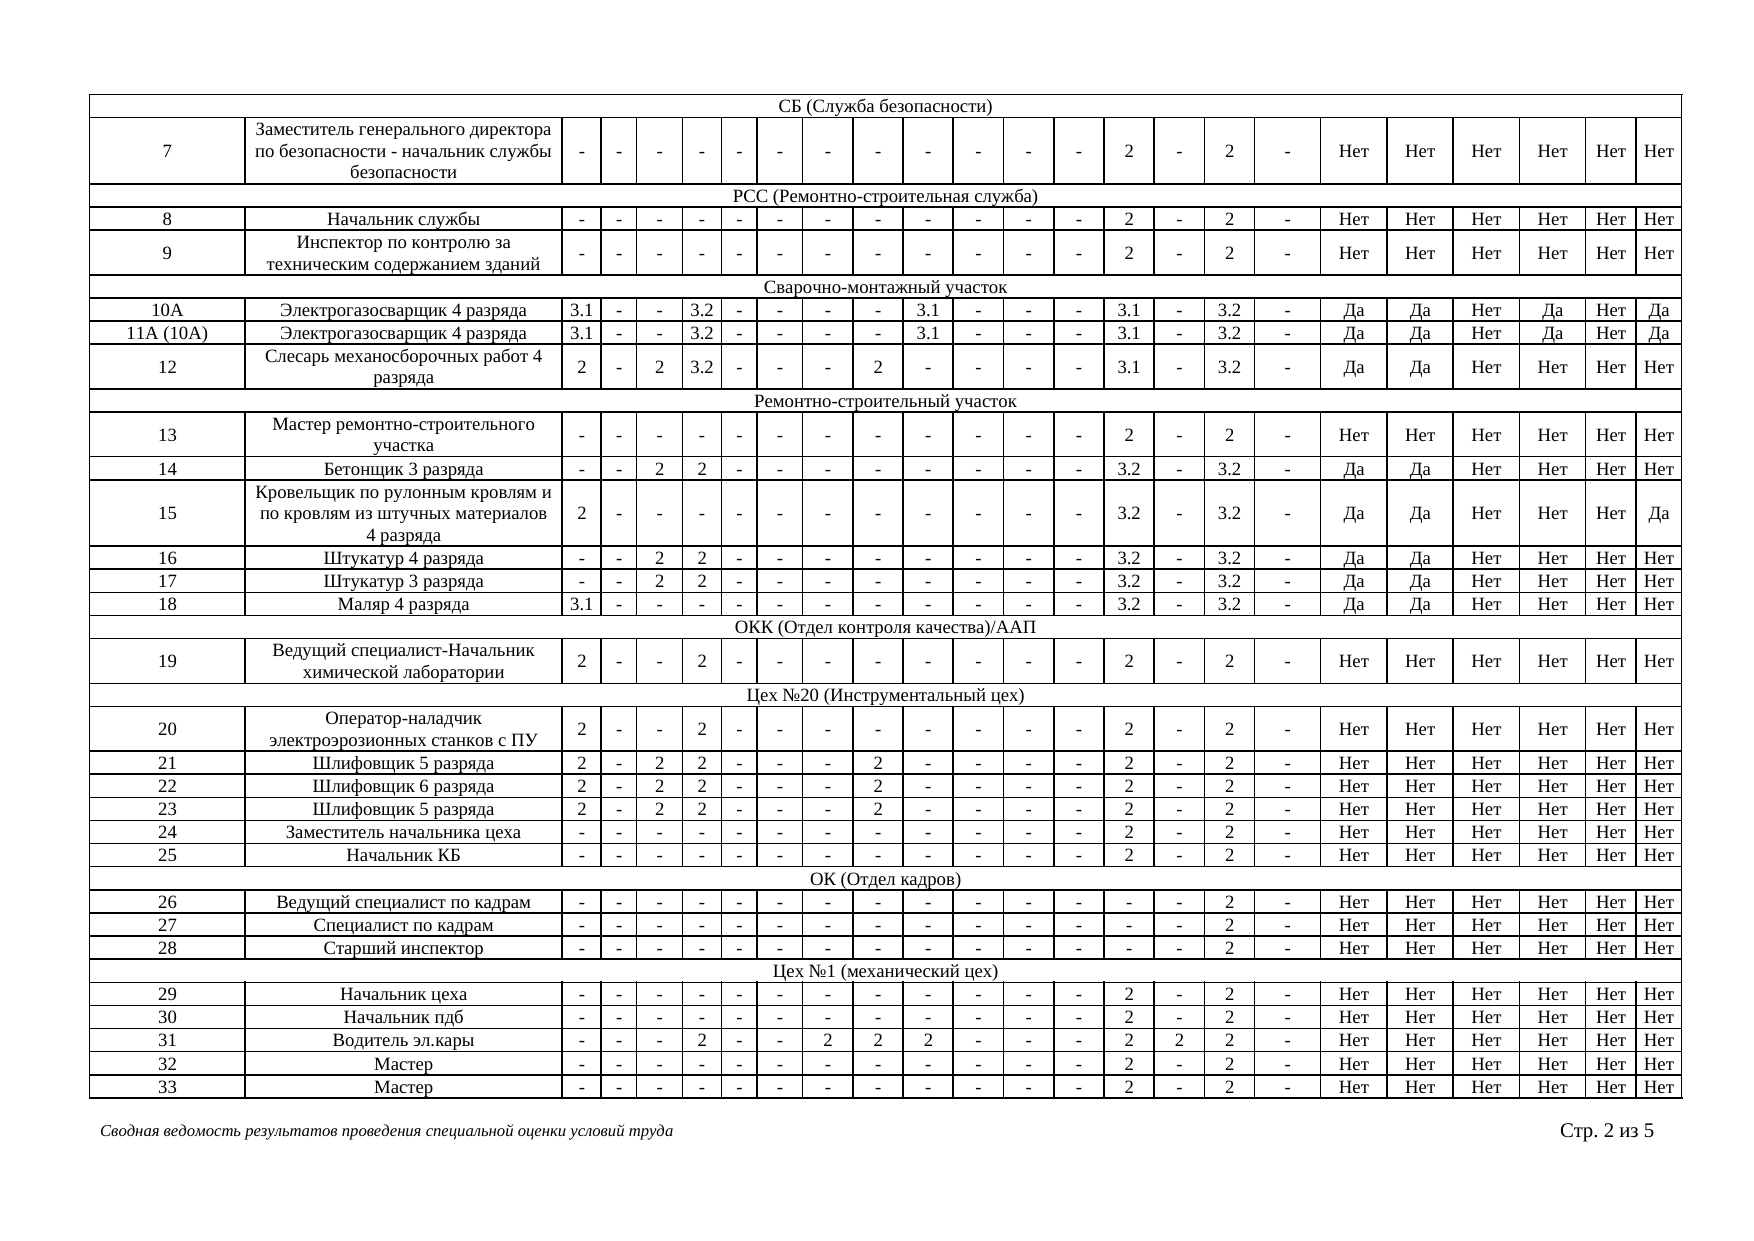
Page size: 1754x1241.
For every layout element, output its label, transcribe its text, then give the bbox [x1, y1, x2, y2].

table_cell - [1155, 821, 1204, 843]
table_cell - [683, 208, 721, 229]
table_cell 2 [683, 457, 721, 479]
table_cell Нет [1586, 593, 1635, 614]
table_cell 12 [90, 345, 244, 388]
table_cell 2 [1105, 821, 1153, 843]
table_cell - [1105, 891, 1153, 912]
table_cell - [1255, 983, 1320, 1004]
table_cell - [904, 1052, 952, 1074]
table_cell - [854, 1052, 902, 1074]
table_cell Нет [1586, 1029, 1635, 1051]
table_cell 2 [637, 798, 682, 819]
table_cell Нет [1388, 752, 1452, 773]
table_cell 2 [1205, 639, 1254, 682]
table_cell - [854, 891, 902, 912]
table_cell Да [1388, 547, 1452, 568]
table_cell Шлифовщик 6 разряда [246, 775, 561, 796]
table_cell - [1004, 752, 1053, 773]
table_cell - [803, 345, 852, 388]
table_cell Нет [1454, 322, 1519, 343]
table_cell - [758, 457, 802, 479]
table_cell Нет [1520, 208, 1585, 229]
table_cell - [854, 547, 902, 568]
table_cell Нет [1388, 208, 1452, 229]
table_cell - [1004, 937, 1053, 958]
table_cell 2 [1105, 208, 1153, 229]
table_cell Нет [1637, 570, 1681, 591]
table_cell Нет [1321, 752, 1386, 773]
table_cell - [1155, 481, 1204, 545]
table_cell - [803, 891, 852, 912]
table_cell 3.2 [1105, 570, 1153, 591]
table_cell - [1155, 914, 1204, 935]
table_cell 3.1 [563, 322, 600, 343]
table_cell 10А [90, 299, 244, 320]
table_cell - [1055, 821, 1103, 843]
table_cell - [1155, 457, 1204, 479]
table_cell - [758, 1006, 802, 1028]
table_cell - [758, 983, 802, 1004]
table_cell - [683, 413, 721, 456]
table_cell Нет [1637, 983, 1681, 1004]
table_cell 2 [683, 707, 721, 750]
table_cell Нет [1520, 593, 1585, 614]
table_cell - [602, 639, 636, 682]
table_cell - [758, 844, 802, 866]
table_cell 2 [1105, 231, 1153, 274]
table_cell Начальник КБ [246, 844, 561, 866]
table_cell Заместитель генерального директора по безопасности - начальник службы безопасности [246, 118, 561, 183]
table_cell Нет [1454, 345, 1519, 388]
table_cell - [1004, 570, 1053, 591]
table_cell - [563, 937, 600, 958]
table_cell Специалист по кадрам [246, 914, 561, 935]
table_cell Оператор-наладчик электроэрозионных станков с ПУ [246, 707, 561, 750]
table_cell Нет [1637, 707, 1681, 750]
table_cell - [722, 322, 756, 343]
table_cell 2 [683, 570, 721, 591]
table_cell - [602, 983, 636, 1004]
table_cell Нет [1520, 1029, 1585, 1051]
table_cell 2 [563, 775, 600, 796]
table_cell 11А (10А) [90, 322, 244, 343]
table_cell 15 [90, 481, 244, 545]
table_cell 3.1 [1105, 345, 1153, 388]
table_cell - [1055, 208, 1103, 229]
table_cell 2 [1205, 1006, 1254, 1028]
table_cell Нет [1586, 570, 1635, 591]
table_cell 2 [854, 798, 902, 819]
table_cell - [758, 914, 802, 935]
table_cell - [758, 231, 802, 274]
table_cell Водитель эл.кары [246, 1029, 561, 1051]
table_cell - [854, 983, 902, 1004]
table_cell 3.2 [1105, 593, 1153, 614]
table_cell - [1004, 231, 1053, 274]
table_cell Нет [1586, 1076, 1635, 1097]
table_cell 2 [904, 1029, 952, 1051]
table_cell Электрогазосварщик 4 разряда [246, 322, 561, 343]
table_cell - [602, 481, 636, 545]
table_cell Нет [1454, 118, 1519, 183]
table_cell 2 [1205, 891, 1254, 912]
table_cell - [1004, 707, 1053, 750]
table_cell - [803, 707, 852, 750]
table_cell 2 [854, 345, 902, 388]
table_cell - [1255, 639, 1320, 682]
table_cell Нет [1388, 707, 1452, 750]
table_cell Нет [1586, 707, 1635, 750]
table_cell - [758, 707, 802, 750]
table_cell Нет [1321, 639, 1386, 682]
table_cell Да [1321, 481, 1386, 545]
table_cell Нет [1637, 208, 1681, 229]
table_cell Начальник пдб [246, 1006, 561, 1028]
table_cell Нет [1388, 1006, 1452, 1028]
table_cell 9 [90, 231, 244, 274]
table_cell - [854, 118, 902, 183]
table_cell Нет [1520, 798, 1585, 819]
table_cell 3.2 [1205, 547, 1254, 568]
table_cell 2 [1205, 208, 1254, 229]
table_cell Нет [1586, 639, 1635, 682]
table_cell Нет [1321, 1076, 1386, 1097]
table_cell - [854, 413, 902, 456]
table_cell - [1255, 798, 1320, 819]
table_cell 2 [1105, 1006, 1153, 1028]
table_cell - [1155, 1006, 1204, 1028]
table_cell - [854, 914, 902, 935]
table_cell 31 [90, 1029, 244, 1051]
table_cell Нет [1454, 1029, 1519, 1051]
table_cell 2 [637, 752, 682, 773]
table_cell Нет [1520, 345, 1585, 388]
table_cell - [1155, 639, 1204, 682]
table_cell РСС (Ремонтно-строительная служба) [90, 185, 1681, 206]
table_cell - [1255, 1076, 1320, 1097]
table_cell Начальник цеха [246, 983, 561, 1004]
table_cell - [1004, 639, 1053, 682]
table_cell 2 [563, 345, 600, 388]
table_cell - [954, 752, 1003, 773]
table_cell Нет [1586, 345, 1635, 388]
table_cell - [1155, 844, 1204, 866]
table_cell - [854, 1006, 902, 1028]
table_cell СБ (Служба безопасности) [90, 95, 1681, 117]
table_cell Нет [1637, 798, 1681, 819]
table_cell - [683, 231, 721, 274]
table_cell - [602, 1076, 636, 1097]
table_cell 28 [90, 937, 244, 958]
table_cell - [722, 481, 756, 545]
table_cell Нет [1637, 844, 1681, 866]
table_cell - [1255, 481, 1320, 545]
table_cell - [1155, 1076, 1204, 1097]
table_cell Нет [1520, 1052, 1585, 1074]
table_cell Нет [1454, 891, 1519, 912]
table_cell - [722, 798, 756, 819]
table_cell - [1255, 707, 1320, 750]
table_cell - [722, 208, 756, 229]
table_cell - [1155, 891, 1204, 912]
table_cell - [1004, 547, 1053, 568]
table_cell Нет [1388, 798, 1452, 819]
table_cell - [683, 937, 721, 958]
table_cell Нет [1454, 844, 1519, 866]
table_cell - [722, 118, 756, 183]
table_cell - [1055, 844, 1103, 866]
table_cell - [1255, 457, 1320, 479]
table_cell 2 [683, 547, 721, 568]
table_cell Нет [1454, 1052, 1519, 1074]
table_cell - [1155, 983, 1204, 1004]
table_cell - [637, 1029, 682, 1051]
table_cell - [563, 891, 600, 912]
table_cell - [1055, 707, 1103, 750]
table_cell - [602, 322, 636, 343]
table_cell - [803, 570, 852, 591]
table_cell Нет [1321, 983, 1386, 1004]
table_cell Нет [1454, 457, 1519, 479]
table_cell - [1004, 299, 1053, 320]
table_cell 3.2 [1205, 593, 1254, 614]
table_cell - [683, 1006, 721, 1028]
table_cell - [637, 231, 682, 274]
table_cell 2 [1205, 821, 1254, 843]
table_cell 2 [1205, 1076, 1254, 1097]
table_cell - [954, 639, 1003, 682]
table_cell Да [1388, 345, 1452, 388]
table_cell Нет [1637, 231, 1681, 274]
table_cell Нет [1321, 798, 1386, 819]
table_cell - [1155, 775, 1204, 796]
table_cell - [954, 891, 1003, 912]
table_cell - [904, 1006, 952, 1028]
table_cell Нет [1388, 891, 1452, 912]
table_cell Нет [1520, 775, 1585, 796]
table_cell Нет [1321, 118, 1386, 183]
table_cell - [1155, 231, 1204, 274]
table_cell 13 [90, 413, 244, 456]
table_cell 3.2 [683, 322, 721, 343]
table_cell 2 [1105, 118, 1153, 183]
table_cell - [803, 639, 852, 682]
table_cell Нет [1454, 413, 1519, 456]
table_cell - [722, 1076, 756, 1097]
table_cell Да [1388, 593, 1452, 614]
table_cell 2 [1105, 798, 1153, 819]
table_cell - [637, 593, 682, 614]
table_cell - [602, 547, 636, 568]
table_cell Цех №20 (Инструментальный цех) [90, 684, 1681, 706]
table_cell Нет [1388, 775, 1452, 796]
table_cell 2 [1105, 707, 1153, 750]
table_cell - [1255, 593, 1320, 614]
table_cell Нет [1586, 752, 1635, 773]
table_cell Кровельщик по рулонным кровлям и по кровлям из штучных материалов 4 разряда [246, 481, 561, 545]
table_cell Нет [1586, 1052, 1635, 1074]
table_cell - [954, 547, 1003, 568]
table_cell Нет [1520, 914, 1585, 935]
table_cell - [563, 457, 600, 479]
table_cell - [954, 775, 1003, 796]
table_cell Нет [1520, 891, 1585, 912]
table_cell Инспектор по контролю за техническим содержанием зданий [246, 231, 561, 274]
table_cell - [1055, 1052, 1103, 1074]
table_cell Да [1520, 299, 1585, 320]
table_cell - [803, 1052, 852, 1074]
table_cell Нет [1586, 547, 1635, 568]
table_cell - [637, 844, 682, 866]
table_cell Мастер ремонтно-строительного участка [246, 413, 561, 456]
table_cell 2 [563, 707, 600, 750]
table_cell - [758, 752, 802, 773]
table_cell - [854, 299, 902, 320]
table_cell - [954, 1006, 1003, 1028]
table_cell - [854, 322, 902, 343]
table_cell Нет [1388, 844, 1452, 866]
table_cell - [683, 118, 721, 183]
table_cell Нет [1637, 775, 1681, 796]
table_cell 2 [1205, 775, 1254, 796]
table_cell - [1055, 322, 1103, 343]
table_cell 2 [563, 481, 600, 545]
table_cell - [722, 1029, 756, 1051]
table_cell 2 [1105, 775, 1153, 796]
table_cell - [803, 914, 852, 935]
table_cell - [602, 457, 636, 479]
table_cell Да [1637, 481, 1681, 545]
table_cell Нет [1388, 1052, 1452, 1074]
table_cell - [602, 821, 636, 843]
table_cell 3.2 [1105, 547, 1153, 568]
table_cell 32 [90, 1052, 244, 1074]
table_cell - [1055, 1076, 1103, 1097]
table_cell 7 [90, 118, 244, 183]
table_cell - [904, 1076, 952, 1097]
table_cell - [904, 914, 952, 935]
table_cell Нет [1586, 775, 1635, 796]
table_cell - [1255, 1029, 1320, 1051]
table_cell - [1004, 208, 1053, 229]
table_cell - [722, 891, 756, 912]
table_cell - [1004, 322, 1053, 343]
table_cell - [758, 1029, 802, 1051]
table_cell - [722, 775, 756, 796]
table_cell Нет [1586, 299, 1635, 320]
table_cell - [904, 457, 952, 479]
table_cell 2 [1205, 983, 1254, 1004]
table_cell Ведущий специалист по кадрам [246, 891, 561, 912]
table_cell - [954, 322, 1003, 343]
table_cell 3.2 [1205, 481, 1254, 545]
table_cell - [1155, 707, 1204, 750]
table_cell 30 [90, 1006, 244, 1028]
table_cell - [803, 118, 852, 183]
table_cell Нет [1321, 707, 1386, 750]
table_cell 3.1 [904, 322, 952, 343]
table_cell - [758, 299, 802, 320]
table_cell - [1055, 1029, 1103, 1051]
table_cell 2 [1105, 983, 1153, 1004]
table_cell Нет [1321, 937, 1386, 958]
table_cell - [954, 593, 1003, 614]
table_cell Нет [1520, 118, 1585, 183]
table_cell - [1255, 1052, 1320, 1074]
table_cell 3.2 [1205, 322, 1254, 343]
table_cell - [904, 844, 952, 866]
table_cell - [954, 413, 1003, 456]
table_cell - [1255, 891, 1320, 912]
table_cell Нет [1454, 593, 1519, 614]
table_cell 2 [1205, 118, 1254, 183]
table_cell - [602, 118, 636, 183]
table_cell - [854, 570, 902, 591]
table_cell - [1055, 299, 1103, 320]
table_cell - [637, 322, 682, 343]
table_cell Нет [1388, 821, 1452, 843]
table_cell - [563, 570, 600, 591]
table_cell - [854, 707, 902, 750]
table_cell - [904, 821, 952, 843]
table_cell Нет [1586, 322, 1635, 343]
table_cell - [1255, 208, 1320, 229]
table_cell - [722, 752, 756, 773]
table_cell 22 [90, 775, 244, 796]
table_cell Нет [1637, 821, 1681, 843]
table_cell 29 [90, 983, 244, 1004]
table_cell - [1004, 775, 1053, 796]
table_cell - [563, 413, 600, 456]
table_cell - [1155, 413, 1204, 456]
table_cell Нет [1637, 914, 1681, 935]
table_cell - [954, 798, 1003, 819]
table_cell Да [1637, 299, 1681, 320]
table_cell 23 [90, 798, 244, 819]
table_cell Нет [1637, 118, 1681, 183]
table_cell Шлифовщик 5 разряда [246, 798, 561, 819]
table_cell Нет [1321, 1029, 1386, 1051]
table_cell - [683, 1052, 721, 1074]
table_cell - [758, 775, 802, 796]
table_cell - [803, 983, 852, 1004]
table_cell Начальник службы [246, 208, 561, 229]
table_cell Нет [1321, 1006, 1386, 1028]
table_cell 2 [563, 752, 600, 773]
table_cell 16 [90, 547, 244, 568]
table_cell - [683, 844, 721, 866]
table_cell Нет [1586, 798, 1635, 819]
table_cell Нет [1586, 413, 1635, 456]
table_cell - [954, 570, 1003, 591]
table_cell Нет [1520, 481, 1585, 545]
table_cell - [1055, 798, 1103, 819]
table_cell - [803, 231, 852, 274]
table_cell Нет [1388, 118, 1452, 183]
table_cell - [637, 1006, 682, 1028]
table_cell - [602, 914, 636, 935]
table_cell Сварочно-монтажный участок [90, 276, 1681, 297]
table_cell Нет [1637, 891, 1681, 912]
table_cell - [854, 844, 902, 866]
table_cell - [758, 639, 802, 682]
table_cell - [637, 118, 682, 183]
table_cell - [1255, 413, 1320, 456]
table_cell - [1055, 891, 1103, 912]
table_cell 2 [1205, 914, 1254, 935]
table_cell 2 [1205, 1029, 1254, 1051]
table_cell Нет [1586, 457, 1635, 479]
table_cell - [1004, 1029, 1053, 1051]
table_cell Да [1321, 593, 1386, 614]
table_cell Нет [1388, 1076, 1452, 1097]
table_cell Нет [1454, 752, 1519, 773]
table_cell Нет [1321, 231, 1386, 274]
table_cell - [683, 983, 721, 1004]
table_cell - [1004, 891, 1053, 912]
table_cell - [563, 1029, 600, 1051]
table_cell - [563, 914, 600, 935]
table_cell - [1055, 639, 1103, 682]
table_cell 3.2 [683, 345, 721, 388]
table_cell Нет [1586, 821, 1635, 843]
table_cell - [904, 231, 952, 274]
table_cell - [803, 1076, 852, 1097]
table_cell - [1105, 937, 1153, 958]
table_cell - [1004, 1076, 1053, 1097]
table_cell - [602, 1006, 636, 1028]
table_cell Ведущий специалист-Начальник химической лаборатории [246, 639, 561, 682]
table_cell 2 [1105, 1052, 1153, 1074]
table_cell - [1105, 914, 1153, 935]
table_cell 21 [90, 752, 244, 773]
table_cell - [854, 231, 902, 274]
table_cell - [1004, 345, 1053, 388]
table_cell Нет [1321, 1052, 1386, 1074]
table_cell - [637, 937, 682, 958]
table_cell - [1004, 983, 1053, 1004]
table_cell 2 [1205, 798, 1254, 819]
table_cell 2 [1205, 707, 1254, 750]
table_cell Нет [1520, 413, 1585, 456]
table_cell - [803, 299, 852, 320]
table_cell - [1004, 1052, 1053, 1074]
table_cell 3.2 [1205, 457, 1254, 479]
table_cell - [1004, 914, 1053, 935]
table_cell - [758, 891, 802, 912]
table_cell - [563, 1076, 600, 1097]
table_cell - [637, 821, 682, 843]
table_cell - [954, 299, 1003, 320]
table_cell Мастер [246, 1052, 561, 1074]
table_cell Нет [1637, 345, 1681, 388]
table_cell - [854, 593, 902, 614]
table_cell Нет [1520, 937, 1585, 958]
table_cell 2 [1105, 639, 1153, 682]
table_cell Электрогазосварщик 4 разряда [246, 299, 561, 320]
table_cell Нет [1637, 593, 1681, 614]
table_cell 2 [1155, 1029, 1204, 1051]
table_cell - [722, 983, 756, 1004]
table_cell - [722, 345, 756, 388]
table_cell Нет [1454, 983, 1519, 1004]
table_cell 3.2 [1205, 345, 1254, 388]
table_cell - [602, 707, 636, 750]
table_cell 17 [90, 570, 244, 591]
table_cell - [602, 798, 636, 819]
table_cell - [954, 1029, 1003, 1051]
table_cell 3.2 [1205, 299, 1254, 320]
table_cell - [758, 322, 802, 343]
table_cell Да [1520, 322, 1585, 343]
table_cell - [722, 821, 756, 843]
table_cell 3.1 [563, 299, 600, 320]
table_cell 2 [1205, 937, 1254, 958]
table_cell - [803, 937, 852, 958]
table_cell - [803, 457, 852, 479]
table_cell Слесарь механосборочных работ 4 разряда [246, 345, 561, 388]
table_cell - [1055, 752, 1103, 773]
table_cell - [602, 775, 636, 796]
table_cell - [1155, 752, 1204, 773]
table_cell Нет [1637, 1006, 1681, 1028]
table_cell - [722, 299, 756, 320]
table_cell - [954, 1052, 1003, 1074]
table_cell - [722, 639, 756, 682]
table_cell 2 [1105, 844, 1153, 866]
table_cell Нет [1388, 914, 1452, 935]
table_cell Да [1321, 299, 1386, 320]
table_cell - [722, 231, 756, 274]
table_cell Нет [1454, 798, 1519, 819]
table_cell Нет [1637, 752, 1681, 773]
table_cell - [1004, 593, 1053, 614]
table_cell - [803, 821, 852, 843]
table_cell 2 [637, 547, 682, 568]
table_cell 2 [1205, 1052, 1254, 1074]
table_cell 8 [90, 208, 244, 229]
table_cell - [758, 413, 802, 456]
table_cell - [602, 752, 636, 773]
table_cell - [683, 821, 721, 843]
table_cell Нет [1586, 844, 1635, 866]
table_cell Да [1388, 299, 1452, 320]
table_cell - [602, 891, 636, 912]
table_cell - [954, 821, 1003, 843]
table_cell - [803, 322, 852, 343]
table_cell Ремонтно-строительный участок [90, 390, 1681, 411]
table_cell - [1155, 798, 1204, 819]
table_cell - [637, 208, 682, 229]
table_cell 3.1 [563, 593, 600, 614]
table_cell - [1255, 752, 1320, 773]
table_cell 2 [637, 570, 682, 591]
table_cell Нет [1321, 844, 1386, 866]
table_cell - [904, 208, 952, 229]
table_cell - [758, 481, 802, 545]
table_cell - [1004, 413, 1053, 456]
table_cell - [563, 821, 600, 843]
table_cell 2 [1105, 752, 1153, 773]
table_cell - [637, 1052, 682, 1074]
table_cell - [1155, 593, 1204, 614]
table_cell - [904, 481, 952, 545]
table_cell - [1155, 1052, 1204, 1074]
table_cell Нет [1454, 208, 1519, 229]
table_cell - [803, 593, 852, 614]
table_cell Нет [1586, 1006, 1635, 1028]
table_cell ОК (Отдел кадров) [90, 867, 1681, 889]
table_cell - [1004, 1006, 1053, 1028]
table_cell - [722, 547, 756, 568]
table_cell - [1255, 322, 1320, 343]
table_cell - [758, 593, 802, 614]
table_cell - [904, 798, 952, 819]
table_cell - [904, 118, 952, 183]
table_cell 25 [90, 844, 244, 866]
table_cell - [1255, 570, 1320, 591]
table_cell - [1004, 481, 1053, 545]
table_cell - [854, 937, 902, 958]
table_cell 3.1 [1105, 299, 1153, 320]
table_cell - [954, 707, 1003, 750]
table_cell - [1255, 1006, 1320, 1028]
table_cell Да [1321, 322, 1386, 343]
table_cell Нет [1454, 937, 1519, 958]
table_cell Нет [1520, 457, 1585, 479]
table_cell Нет [1388, 937, 1452, 958]
table_cell - [1255, 844, 1320, 866]
table_cell - [602, 937, 636, 958]
table_cell Нет [1637, 1076, 1681, 1097]
table_cell - [758, 798, 802, 819]
table_cell - [803, 413, 852, 456]
table_cell - [904, 413, 952, 456]
table_cell - [722, 937, 756, 958]
table_cell - [722, 413, 756, 456]
table_cell - [1055, 481, 1103, 545]
table_cell - [637, 481, 682, 545]
table_cell - [1255, 821, 1320, 843]
table_cell - [758, 821, 802, 843]
table_cell - [758, 937, 802, 958]
table_cell - [904, 752, 952, 773]
table_cell - [683, 593, 721, 614]
table_cell Нет [1388, 231, 1452, 274]
table_cell Нет [1454, 639, 1519, 682]
table_cell - [1055, 457, 1103, 479]
table_cell 3.2 [683, 299, 721, 320]
table_cell - [954, 844, 1003, 866]
table_cell Да [1388, 322, 1452, 343]
table_cell 2 [1105, 413, 1153, 456]
table_cell - [683, 1076, 721, 1097]
table_cell - [637, 891, 682, 912]
table_cell - [803, 798, 852, 819]
table_cell 2 [1105, 1029, 1153, 1051]
table_cell - [722, 707, 756, 750]
table_cell Нет [1388, 983, 1452, 1004]
table_cell - [803, 208, 852, 229]
table_cell - [637, 983, 682, 1004]
table_cell 2 [683, 752, 721, 773]
table_cell Нет [1637, 937, 1681, 958]
table_cell - [1155, 547, 1204, 568]
table_cell - [1055, 231, 1103, 274]
table_cell - [563, 231, 600, 274]
table_cell - [1055, 937, 1103, 958]
table_cell - [602, 570, 636, 591]
table_cell Нет [1388, 413, 1452, 456]
table_cell Штукатур 4 разряда [246, 547, 561, 568]
table_cell Нет [1520, 983, 1585, 1004]
table_cell - [563, 118, 600, 183]
table_cell 2 [683, 639, 721, 682]
table_cell 2 [1205, 413, 1254, 456]
table_cell Нет [1520, 570, 1585, 591]
table_cell - [1004, 118, 1053, 183]
table_cell Бетонщик 3 разряда [246, 457, 561, 479]
table_cell - [954, 1076, 1003, 1097]
table_cell - [758, 118, 802, 183]
table_cell - [563, 1006, 600, 1028]
table_cell - [904, 345, 952, 388]
table_cell Нет [1321, 891, 1386, 912]
table_cell Нет [1586, 937, 1635, 958]
table_cell Нет [1454, 821, 1519, 843]
table_cell 2 [1205, 844, 1254, 866]
table_cell Нет [1637, 1052, 1681, 1074]
table_cell Нет [1520, 547, 1585, 568]
table_cell - [758, 547, 802, 568]
table_cell - [904, 891, 952, 912]
table_cell Нет [1454, 1076, 1519, 1097]
table_cell - [904, 639, 952, 682]
table_cell - [637, 707, 682, 750]
table_cell Нет [1454, 570, 1519, 591]
table_cell 2 [1205, 231, 1254, 274]
table_cell - [1055, 983, 1103, 1004]
table_cell - [1155, 570, 1204, 591]
table_cell - [1255, 937, 1320, 958]
table_cell - [1255, 118, 1320, 183]
table_cell Нет [1586, 914, 1635, 935]
table_cell Нет [1637, 1029, 1681, 1051]
table_cell - [803, 547, 852, 568]
table_cell - [954, 481, 1003, 545]
table_cell Да [1388, 457, 1452, 479]
table_cell - [758, 570, 802, 591]
table_cell ОКК (Отдел контроля качества)/ААП [90, 616, 1681, 638]
table_cell Нет [1454, 547, 1519, 568]
table_cell Маляр 4 разряда [246, 593, 561, 614]
table_cell Нет [1637, 413, 1681, 456]
table_cell 27 [90, 914, 244, 935]
table_cell - [722, 1006, 756, 1028]
table_cell - [722, 1052, 756, 1074]
table_cell - [1255, 345, 1320, 388]
table_cell - [602, 844, 636, 866]
table_cell - [803, 844, 852, 866]
table_cell - [854, 481, 902, 545]
table_cell - [602, 593, 636, 614]
table_cell - [854, 457, 902, 479]
table_cell Да [1637, 322, 1681, 343]
table_cell - [1004, 821, 1053, 843]
table_cell - [954, 345, 1003, 388]
table_cell 3.2 [1205, 570, 1254, 591]
table_cell Нет [1454, 707, 1519, 750]
table_cell - [1055, 547, 1103, 568]
table_cell 18 [90, 593, 244, 614]
table_cell Нет [1454, 231, 1519, 274]
table_cell - [758, 1052, 802, 1074]
table_cell 3.1 [1105, 322, 1153, 343]
table_cell - [1055, 914, 1103, 935]
table_cell - [1155, 299, 1204, 320]
table_cell - [722, 457, 756, 479]
table_cell - [904, 937, 952, 958]
table_cell Нет [1321, 413, 1386, 456]
table_cell - [1155, 322, 1204, 343]
table_cell - [1055, 413, 1103, 456]
table_cell Заместитель начальника цеха [246, 821, 561, 843]
table_cell Нет [1321, 821, 1386, 843]
table_cell Нет [1321, 208, 1386, 229]
table_cell - [854, 639, 902, 682]
table_cell Штукатур 3 разряда [246, 570, 561, 591]
table_cell 3.2 [1105, 481, 1153, 545]
table_cell - [683, 481, 721, 545]
table_cell - [954, 208, 1003, 229]
table_cell 2 [637, 345, 682, 388]
table_cell - [637, 299, 682, 320]
table_cell 2 [854, 1029, 902, 1051]
table_cell Нет [1520, 752, 1585, 773]
table_cell 24 [90, 821, 244, 843]
table_cell - [904, 570, 952, 591]
table_cell - [1004, 798, 1053, 819]
table_cell Нет [1586, 118, 1635, 183]
table_cell - [1055, 118, 1103, 183]
table_cell Нет [1454, 914, 1519, 935]
table_cell 2 [637, 457, 682, 479]
table_cell Да [1321, 547, 1386, 568]
table_cell - [563, 844, 600, 866]
table_cell Нет [1637, 457, 1681, 479]
table_cell - [722, 914, 756, 935]
table_cell - [1055, 593, 1103, 614]
table_cell Нет [1586, 891, 1635, 912]
table_cell - [563, 208, 600, 229]
table_cell Да [1321, 345, 1386, 388]
table_cell 14 [90, 457, 244, 479]
table_cell - [1004, 844, 1053, 866]
table_cell - [637, 1076, 682, 1097]
table_cell - [1055, 1006, 1103, 1028]
table_cell 2 [683, 798, 721, 819]
table_cell - [854, 1076, 902, 1097]
table_cell - [1155, 937, 1204, 958]
table_cell - [954, 983, 1003, 1004]
table_cell Нет [1520, 1076, 1585, 1097]
table_cell 2 [1205, 752, 1254, 773]
table_cell Да [1321, 570, 1386, 591]
table_cell Нет [1454, 775, 1519, 796]
table_cell 33 [90, 1076, 244, 1097]
table_cell Да [1388, 570, 1452, 591]
table_cell Нет [1520, 821, 1585, 843]
table_cell - [954, 457, 1003, 479]
table_cell - [637, 914, 682, 935]
table_cell - [954, 914, 1003, 935]
table_cell Старший инспектор [246, 937, 561, 958]
table_cell - [1055, 570, 1103, 591]
table_cell Нет [1388, 639, 1452, 682]
table_cell 2 [637, 775, 682, 796]
table_cell 2 [563, 798, 600, 819]
table_cell - [904, 593, 952, 614]
table_cell - [1255, 914, 1320, 935]
table_cell - [954, 118, 1003, 183]
table_cell Нет [1388, 1029, 1452, 1051]
table_cell - [803, 752, 852, 773]
table_cell - [1255, 775, 1320, 796]
table_cell - [854, 821, 902, 843]
table_cell Да [1388, 481, 1452, 545]
table_cell 2 [854, 752, 902, 773]
table_cell Мастер [246, 1076, 561, 1097]
table_cell - [904, 775, 952, 796]
table_cell - [563, 983, 600, 1004]
table_cell Нет [1520, 639, 1585, 682]
table_cell Нет [1637, 639, 1681, 682]
table_cell - [1255, 299, 1320, 320]
table_cell - [904, 983, 952, 1004]
table_cell - [722, 570, 756, 591]
table_cell - [803, 481, 852, 545]
table_cell Нет [1454, 299, 1519, 320]
table_cell 3.1 [904, 299, 952, 320]
table_cell - [758, 1076, 802, 1097]
table_cell - [1055, 345, 1103, 388]
table_cell Нет [1520, 1006, 1585, 1028]
table_cell Нет [1321, 914, 1386, 935]
table_cell - [854, 208, 902, 229]
table_cell 20 [90, 707, 244, 750]
table_cell - [1155, 208, 1204, 229]
table_cell Нет [1637, 547, 1681, 568]
table_cell Нет [1586, 231, 1635, 274]
table_cell - [1004, 457, 1053, 479]
table_cell - [1255, 547, 1320, 568]
table_cell - [563, 547, 600, 568]
table_cell - [758, 208, 802, 229]
table_cell Да [1321, 457, 1386, 479]
table_cell - [637, 413, 682, 456]
table_cell 26 [90, 891, 244, 912]
table_cell Нет [1520, 231, 1585, 274]
table_cell - [722, 844, 756, 866]
table_cell 2 [854, 775, 902, 796]
table_cell Нет [1321, 775, 1386, 796]
table_cell 2 [563, 639, 600, 682]
table_cell - [1055, 775, 1103, 796]
table_cell - [954, 937, 1003, 958]
table_cell - [1255, 231, 1320, 274]
table_cell Нет [1520, 844, 1585, 866]
table_cell 19 [90, 639, 244, 682]
table_cell Нет [1586, 481, 1635, 545]
table_cell - [758, 345, 802, 388]
table_cell 2 [803, 1029, 852, 1051]
table_cell - [602, 231, 636, 274]
table_cell - [602, 299, 636, 320]
table_cell - [1155, 118, 1204, 183]
table_cell 2 [683, 1029, 721, 1051]
table_cell Шлифовщик 5 разряда [246, 752, 561, 773]
table_cell - [904, 547, 952, 568]
table_cell - [602, 1029, 636, 1051]
table_cell - [683, 891, 721, 912]
table_cell Нет [1454, 481, 1519, 545]
table_cell - [1155, 345, 1204, 388]
table_cell - [954, 231, 1003, 274]
table_cell 3.2 [1105, 457, 1153, 479]
table_cell Нет [1586, 983, 1635, 1004]
table_cell - [637, 639, 682, 682]
table_cell - [683, 914, 721, 935]
table_cell 2 [683, 775, 721, 796]
table_cell - [602, 413, 636, 456]
table_cell Цех №1 (механический цех) [90, 960, 1681, 981]
table_cell - [803, 1006, 852, 1028]
table_cell - [722, 593, 756, 614]
table_cell Нет [1586, 208, 1635, 229]
table_cell - [563, 1052, 600, 1074]
table_cell 2 [1105, 1076, 1153, 1097]
table_cell - [803, 775, 852, 796]
table_cell Нет [1520, 707, 1585, 750]
table_cell - [602, 345, 636, 388]
table_cell - [602, 208, 636, 229]
table_cell Нет [1454, 1006, 1519, 1028]
table_cell - [602, 1052, 636, 1074]
table_cell - [904, 707, 952, 750]
